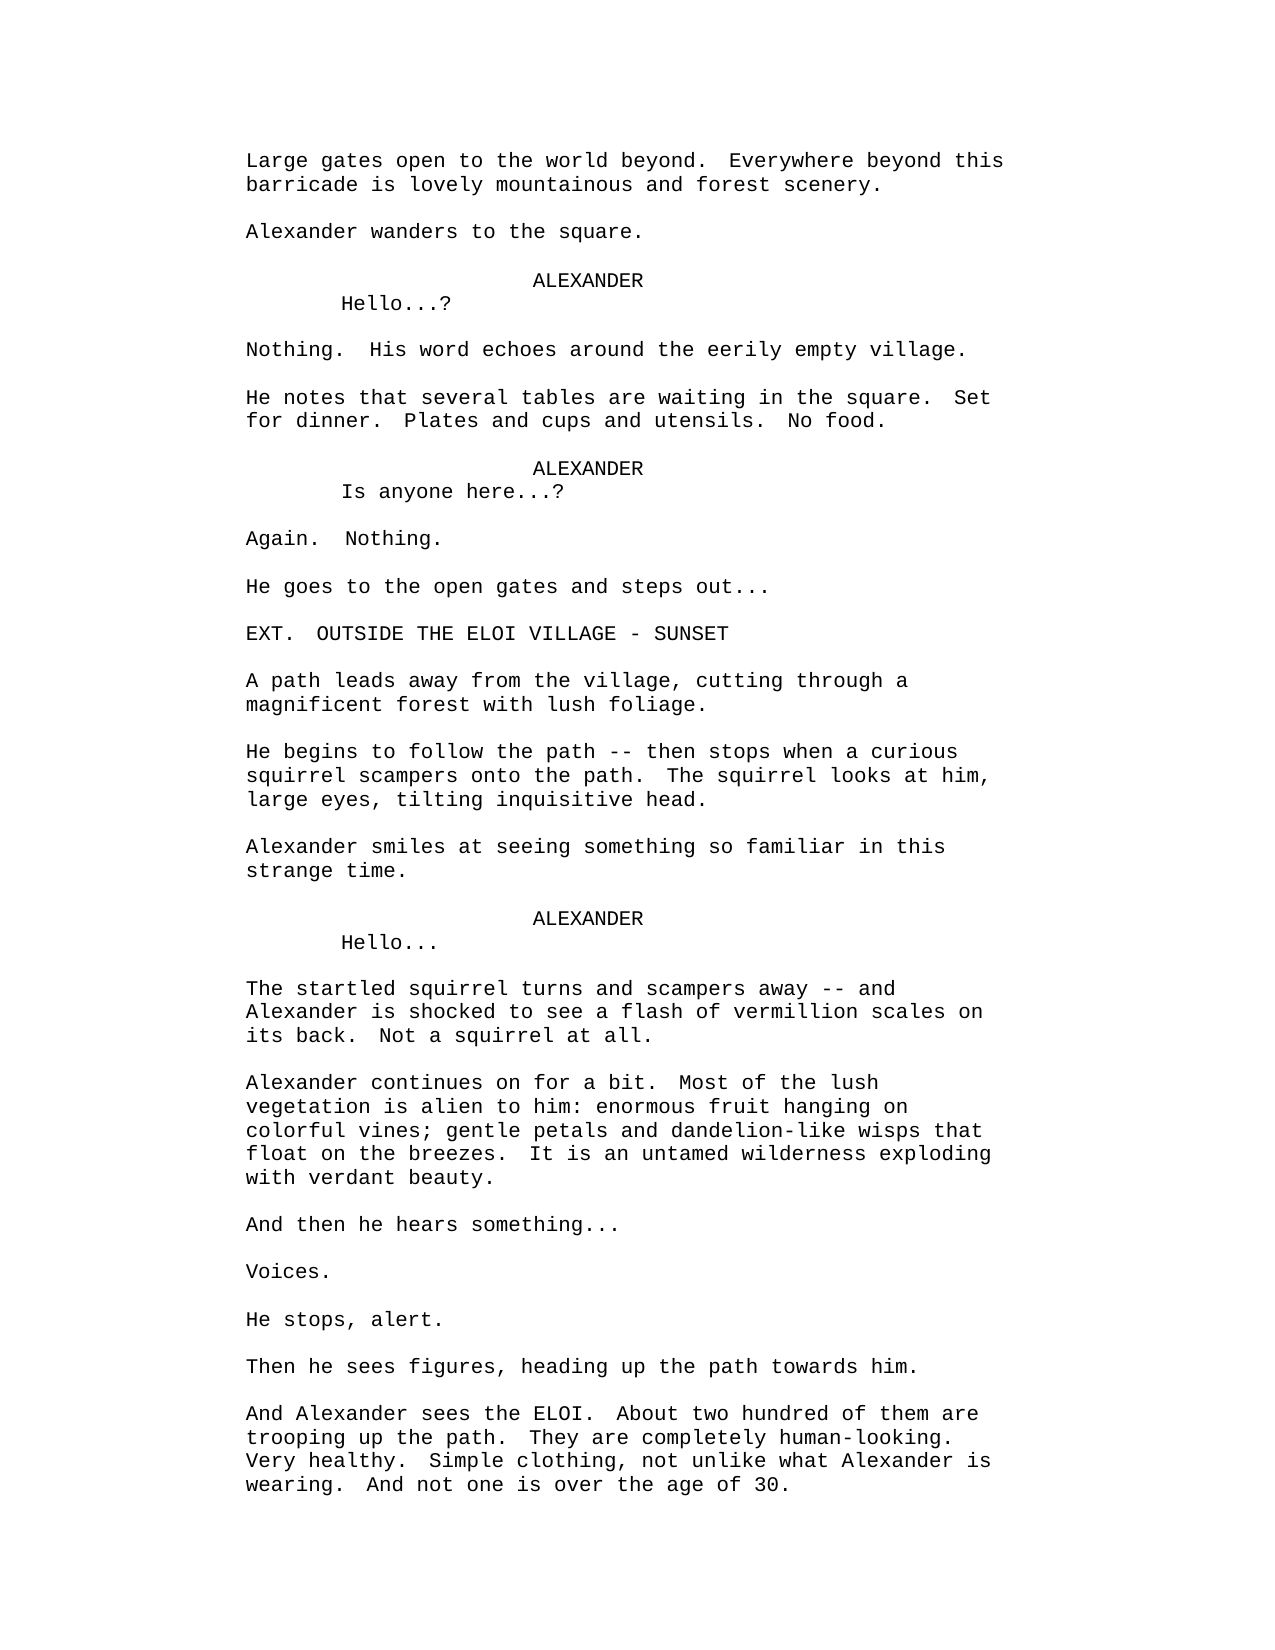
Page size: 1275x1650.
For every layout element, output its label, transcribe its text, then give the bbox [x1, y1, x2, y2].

text Then he sees figures, heading up the path towards him. [246, 1356, 1096, 1379]
text He goes to the open gates and steps out... EXT. OUTSIDE THE ELOI VILLAGE - SUNSET [246, 576, 778, 647]
text Hello... [341, 930, 1096, 954]
text Is anyone here...? [341, 481, 1096, 505]
text Very healthy. Simple clothing, not unlike what Alexander is wearing. And not one is over the age of 30. [246, 1450, 1001, 1498]
text And Alexander sees the ELOI. About two hundred of them are trooping up the path. They are completely human-looking. [246, 1403, 1001, 1450]
text Again. Nothing. [246, 528, 1096, 552]
text Alexander wanders to the square. [246, 221, 1096, 245]
text And then he hears something... Voices. [246, 1214, 690, 1285]
subtitle ALEXANDER [246, 907, 931, 930]
text Large gates open to the world beyond. Everywhere beyond this barricade is lovely mountainous and forest scenery. [246, 150, 1096, 198]
text He stops, alert. [246, 1309, 1096, 1332]
text Alexander continues on for a bit. Most of the lush vegetation is alien to him: enormous fruit hanging on colorful vines; gentle petals and dandelion-like wisps that float on the breezes. It is an untamed wilderness exploding with verdant beauty. [246, 1072, 1001, 1191]
text A path leads away from the village, cutting through a magnificent forest with lush foliage. [246, 670, 936, 718]
text He notes that several tables are waiting in the square. Set for dinner. Plates and cups and utensils. No food. [246, 387, 1001, 434]
subtitle ALEXANDER [246, 268, 931, 292]
text He begins to follow the path -- then stops when a curious squirrel scampers onto the path. The squirrel looks at him, large eyes, tilting inquisitive head. [246, 741, 1001, 812]
text Alexander smiles at seeing something so familiar in this strange time. [246, 836, 1001, 883]
text Hello...? [341, 292, 1096, 316]
text The startled squirrel turns and scampers away -- and Alexander is shocked to see a flash of vermillion scales on its back. Not a squirrel at all. [246, 978, 1001, 1048]
text Nothing. His word echoes around the eerily empty village. [246, 339, 1096, 363]
subtitle ALEXANDER [246, 457, 931, 481]
